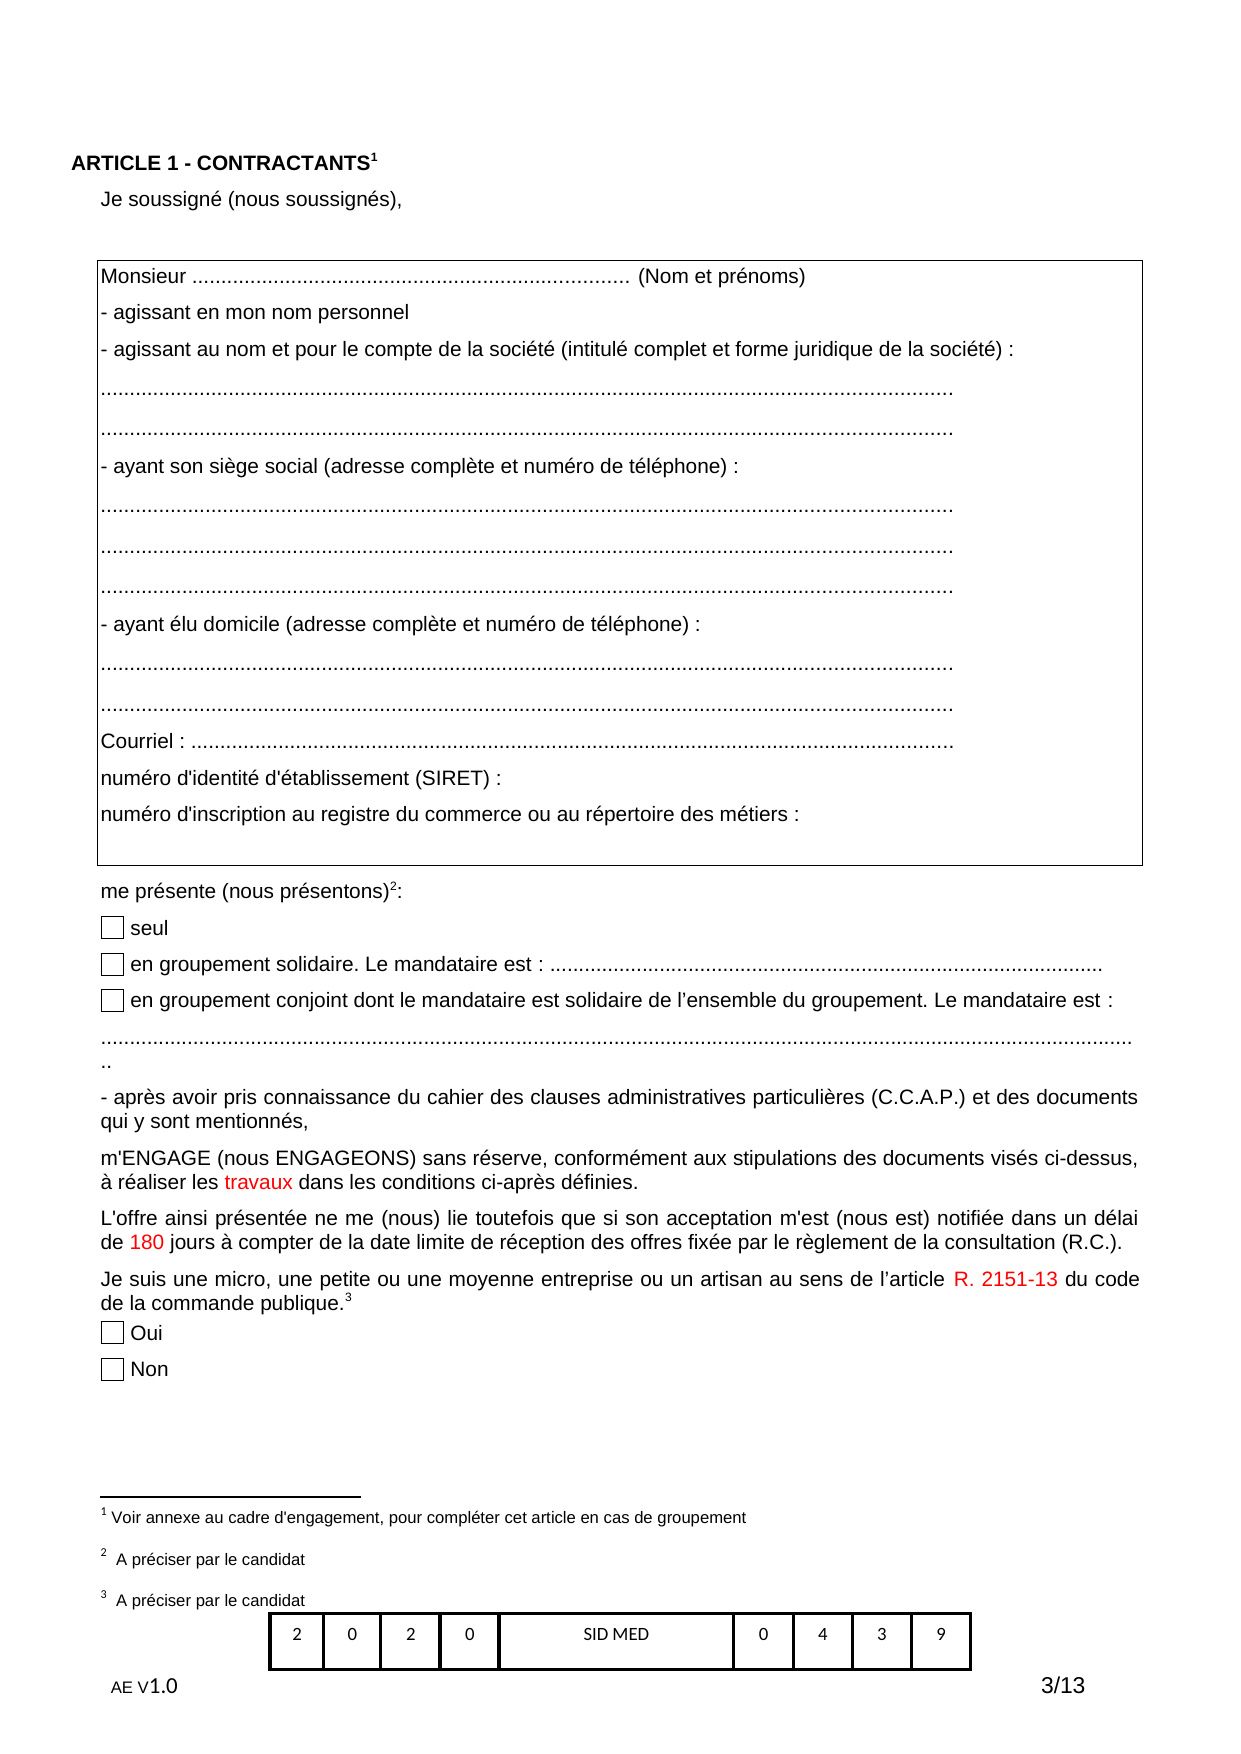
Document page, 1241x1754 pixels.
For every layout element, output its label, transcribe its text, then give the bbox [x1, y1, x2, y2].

text Non [100, 1357, 1140, 1381]
text - agissant au nom et pour le compte de la société (intitulé complet et forme juridique de la société) : [98, 333, 1142, 360]
text m'ENGAGE (nous ENGAGEONS) sans réserve, conformément aux stipulations des documents visés ci-dessus, à réaliser les travaux dans les conditions ci-après définies. [100, 1146, 1140, 1193]
text Oui [124, 1321, 1140, 1344]
text Courriel : [98, 726, 1142, 753]
text Oui [102, 1322, 123, 1343]
text me présente (nous présentons): [100, 879, 1140, 903]
text - ayant élu domicile (adresse complète et numéro de téléphone) : [98, 608, 1142, 636]
text en groupement conjoint dont le mandataire est solidaire de l’ensemble du groupement. Le mandataire est : [100, 988, 1140, 1012]
text ..................................................................................................................................................................................... [100, 1025, 1140, 1073]
text en groupement solidaire. Le mandataire est : ................................................................................................ [100, 952, 1140, 976]
text numéro d'identité d'établissement (SIRET) : [98, 762, 1142, 790]
text Monsieur (Nom et prénoms) [98, 261, 1142, 287]
text - après avoir pris connaissance du cahier des clauses administratives particulières (C.C.A.P.) et des documents qui y sont mentionnés, [100, 1085, 1140, 1133]
text ARTICLE 1 - CONTRACTANTS [71, 150, 1140, 174]
text Je suis une micro, une petite ou une moyenne entreprise ou un artisan au sens de l’article R. 2151-13 du code de la commande publique. [100, 1266, 1140, 1314]
text - agissant en mon nom personnel [98, 296, 1142, 324]
text L'offre ainsi présentée ne me (nous) lie toutefois que si son acceptation m'est (nous est) notifiée dans un délai de 180 jours à compter de la date limite de réception des offres fixée par le règlement de la consultation (R.C.). [100, 1206, 1140, 1254]
text - ayant son siège social (adresse complète et numéro de téléphone) : [98, 450, 1142, 478]
text numéro d'inscription au registre du commerce ou au répertoire des métiers : [98, 799, 1142, 826]
text seul [100, 915, 1140, 939]
text Je soussigné (nous soussignés), [100, 187, 1140, 211]
